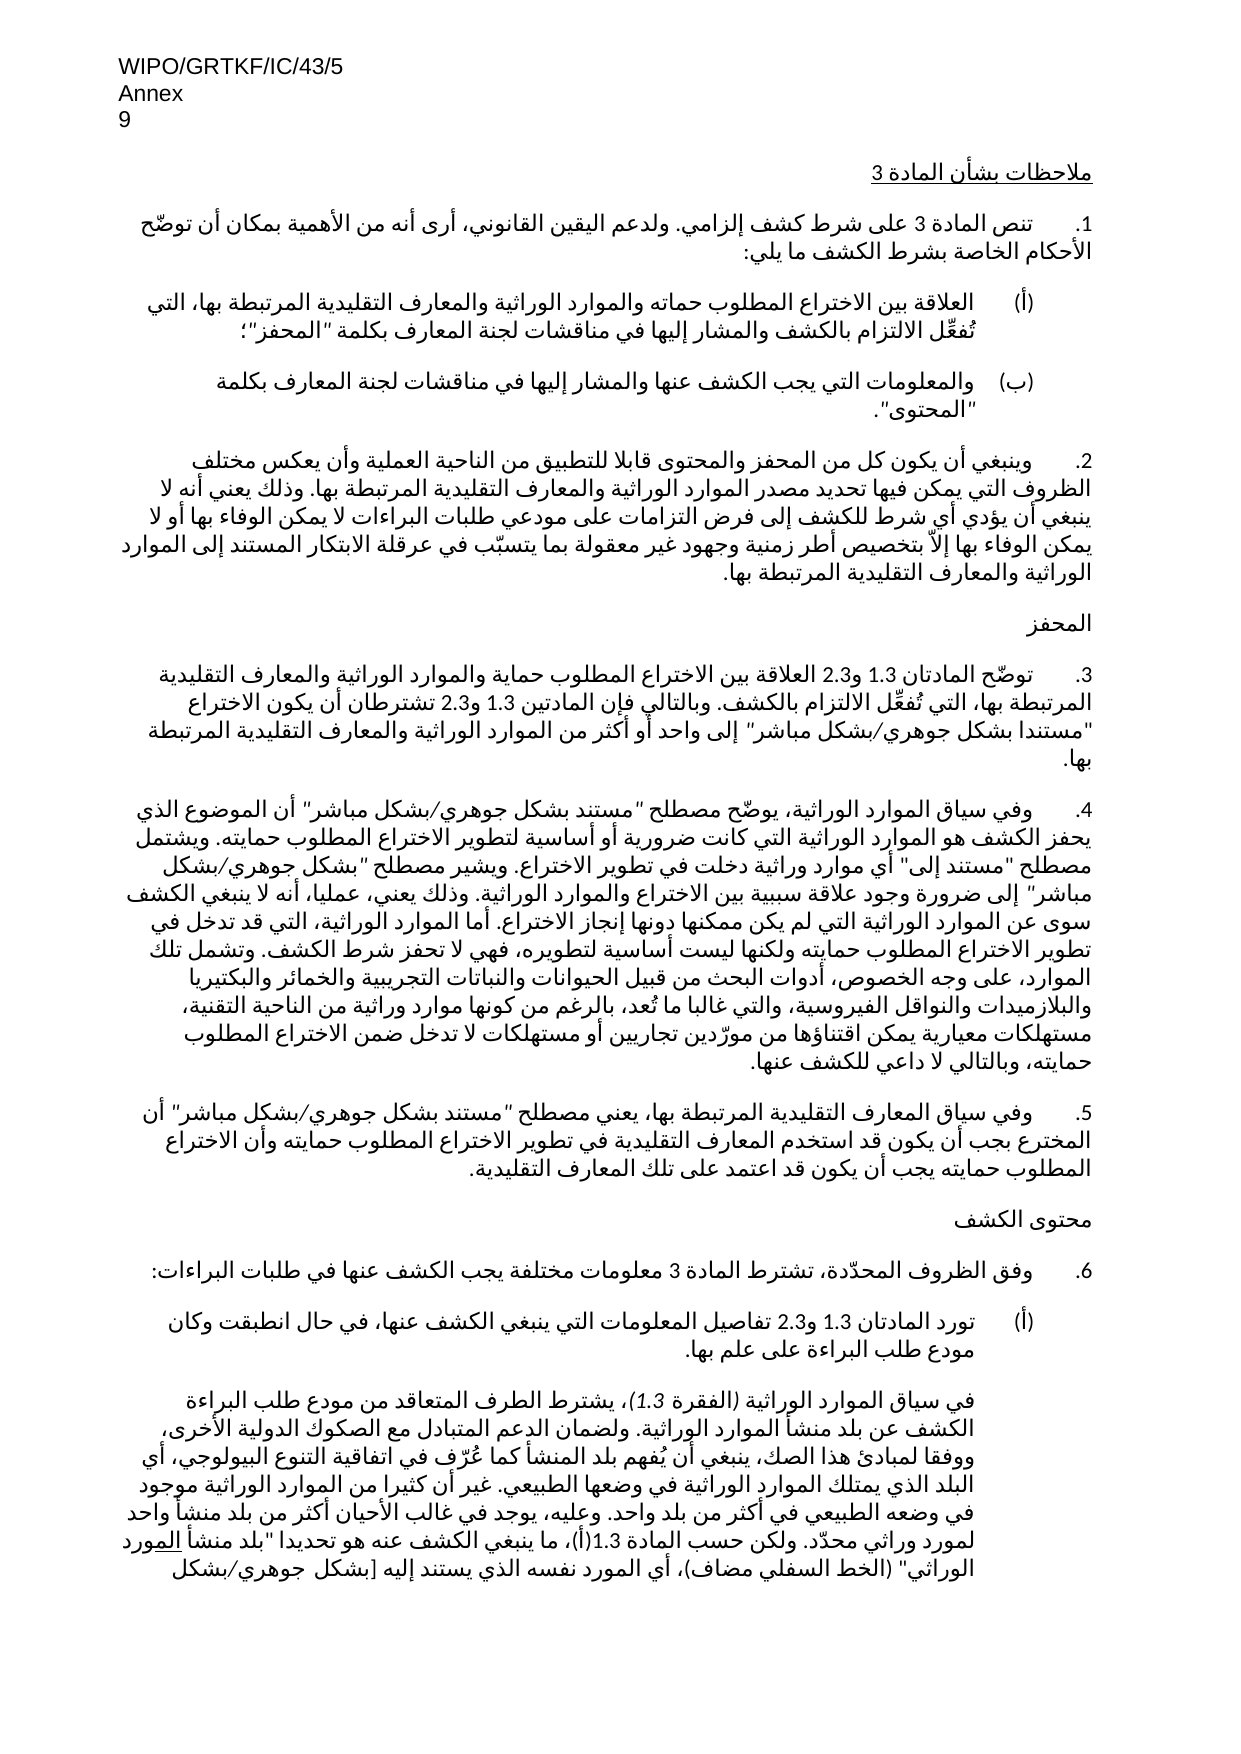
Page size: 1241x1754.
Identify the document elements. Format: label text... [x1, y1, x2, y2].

text محتوى الكشف [118, 1205, 1092, 1233]
text (ب) والمعلومات التي يجب الكشف عنها والمشار إليها في مناقشات لجنة المعارف بكلمة "المحتوى". [118, 367, 1034, 423]
text 3. توضّح المادتان 1.3 و2.3 العلاقة بين الاختراع المطلوب حماية والموارد الوراثية والمعارف التقليدية المرتبطة بها، التي تُفعِّل الالتزام بالكشف. وبالتالي فإن المادتين 1.3 و2.3 تشترطان أن يكون الاختراع "مستندا بشكل جوهري/بشكل مباشر" إلى واحد أو أكثر من الموارد الوراثية والمعارف التقليدية المرتبطة بها. [118, 660, 1092, 772]
text المحفز [118, 609, 1092, 637]
text 6. وفق الظروف المحدّدة، تشترط المادة 3 معلومات مختلفة يجب الكشف عنها في طلبات البراءات: [118, 1256, 1092, 1284]
text 2. وينبغي أن يكون كل من المحفز والمحتوى قابلا للتطبيق من الناحية العملية وأن يعكس مختلف الظروف التي يمكن فيها تحديد مصدر الموارد الوراثية والمعارف التقليدية المرتبطة بها. وذلك يعني أنه لا ينبغي أن يؤدي أي شرط للكشف إلى فرض التزامات على مودعي طلبات البراءات لا يمكن الوفاء بها أو لا يمكن الوفاء بها إلاّ بتخصيص أطر زمنية وجهود غير معقولة بما يتسبّب في عرقلة الابتكار المستند إلى الموارد الوراثية والمعارف التقليدية المرتبطة بها. [118, 446, 1092, 586]
text (أ) تورد المادتان 1.3 و2.3 تفاصيل المعلومات التي ينبغي الكشف عنها، في حال انطبقت وكان مودع طلب البراءة على علم بها. [118, 1307, 1034, 1363]
text 5. وفي سياق المعارف التقليدية المرتبطة بها، يعني مصطلح "مستند بشكل جوهري/بشكل مباشر" أن المخترع بجب أن يكون قد استخدم المعارف التقليدية في تطوير الاختراع المطلوب حمايته وأن الاختراع المطلوب حمايته يجب أن يكون قد اعتمد على تلك المعارف التقليدية. [118, 1098, 1092, 1182]
text ملاحظات بشأن المادة 3 [118, 158, 1092, 187]
text 4. وفي سياق الموارد الوراثية، يوضّح مصطلح "مستند بشكل جوهري/بشكل مباشر" أن الموضوع الذي يحفز الكشف هو الموارد الوراثية التي كانت ضرورية أو أساسية لتطوير الاختراع المطلوب حمايته. ويشتمل مصطلح "مستند إلى" أي موارد وراثية دخلت في تطوير الاختراع. ويشير مصطلح "بشكل جوهري/بشكل مباشر" إلى ضرورة وجود علاقة سببية بين الاختراع والموارد الوراثية. وذلك يعني، عمليا، أنه لا ينبغي الكشف سوى عن الموارد الوراثية التي لم يكن ممكنها دونها إنجاز الاختراع. أما الموارد الوراثية، التي قد تدخل في تطوير الاختراع المطلوب حمايته ولكنها ليست أساسية لتطويره، فهي لا تحفز شرط الكشف. وتشمل تلك الموارد، على وجه الخصوص، أدوات البحث من قبيل الحيوانات والنباتات التجريبية والخمائر والبكتيريا والبلازميدات والنواقل الفيروسية، والتي غالبا ما تُعد، بالرغم من كونها موارد وراثية من الناحية التقنية، مستهلكات معيارية يمكن اقتناؤها من مورّدين تجاريين أو مستهلكات لا تدخل ضمن الاختراع المطلوب حمايته، وبالتالي لا داعي للكشف عنها. [118, 795, 1092, 1076]
text 1. تنص المادة 3 على شرط كشف إلزامي. ولدعم اليقين القانوني، أرى أنه من الأهمية بمكان أن توضّح الأحكام الخاصة بشرط الكشف ما يلي: [118, 209, 1092, 266]
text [118, 1386, 976, 1582]
text (أ) العلاقة بين الاختراع المطلوب حماته والموارد الوراثية والمعارف التقليدية المرتبطة بها، التي تُفعِّل الالتزام بالكشف والمشار إليها في مناقشات لجنة المعارف بكلمة "المحفز"؛ [118, 288, 1034, 344]
